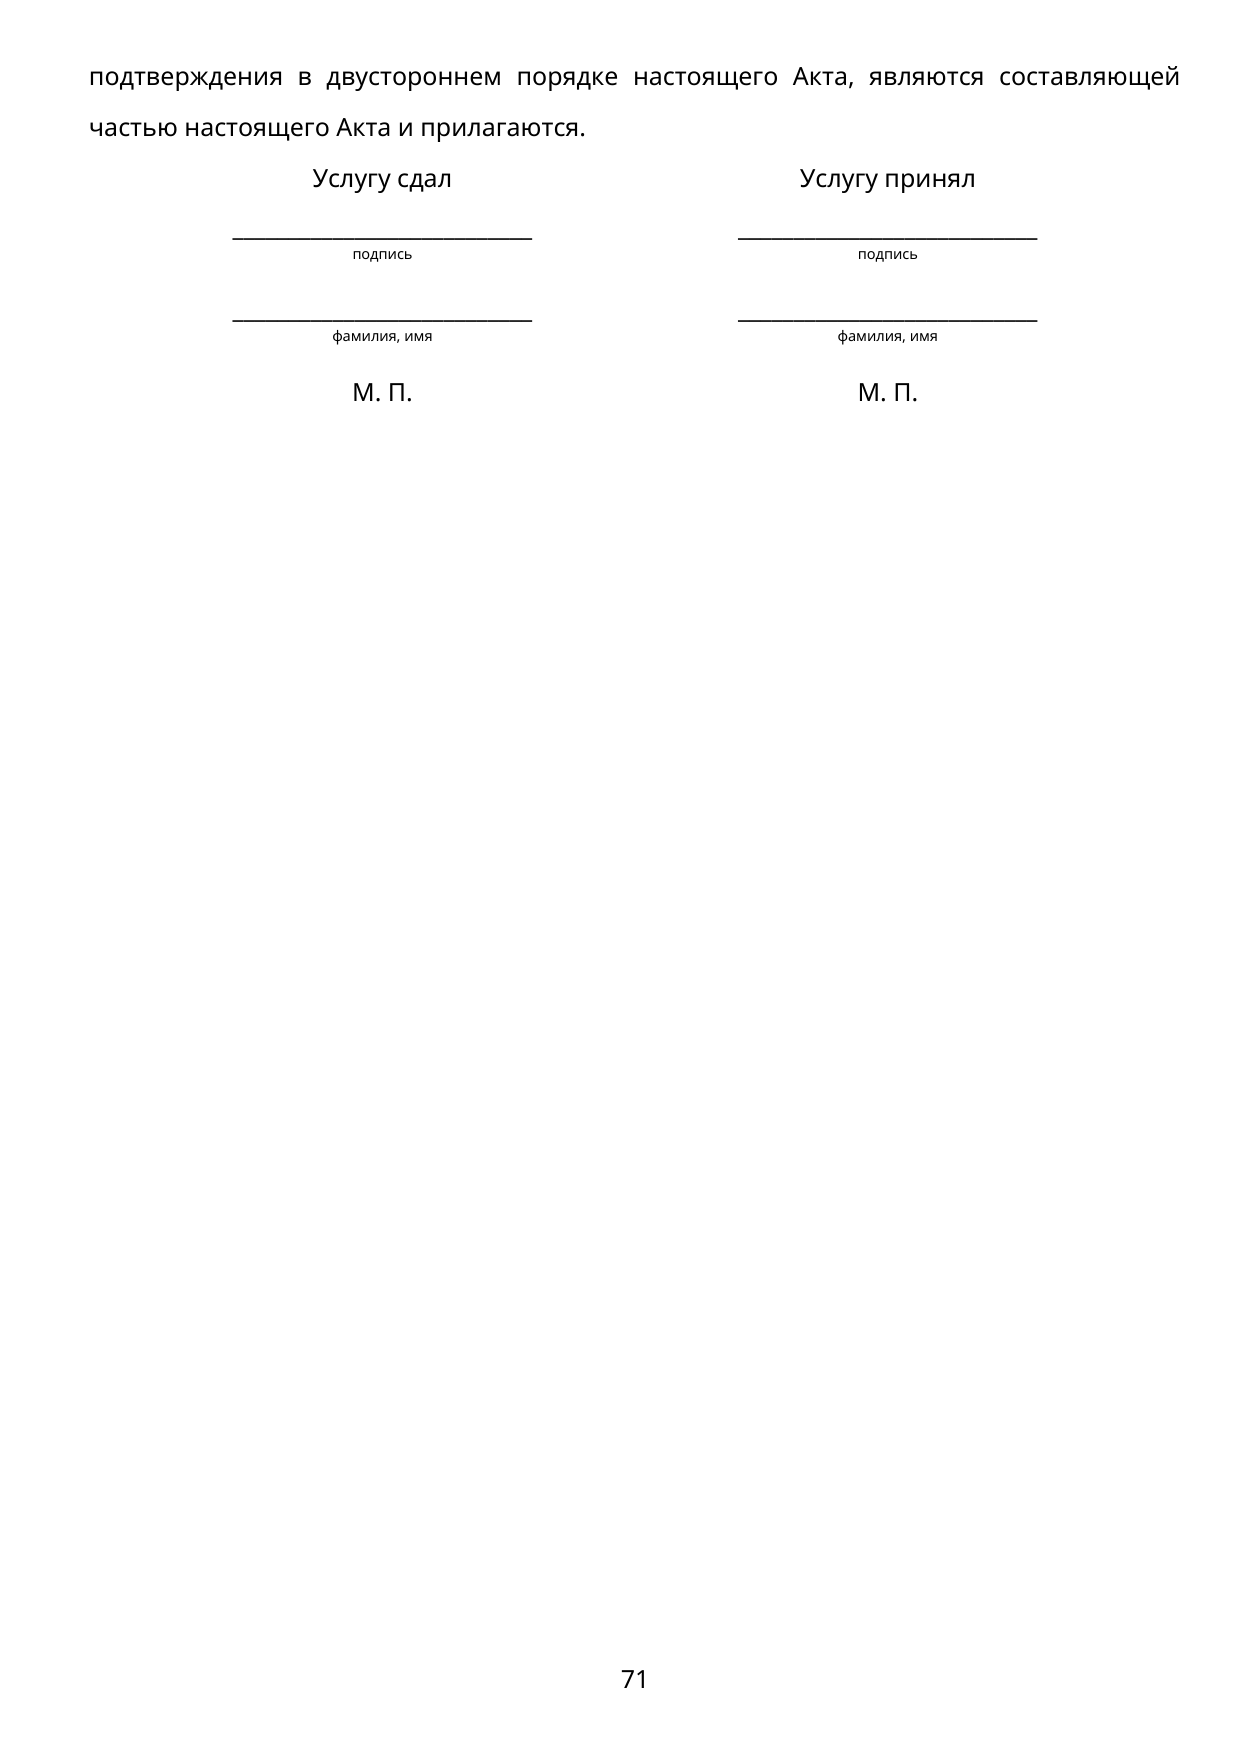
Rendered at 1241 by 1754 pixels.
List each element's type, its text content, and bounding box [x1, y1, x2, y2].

table_header Услугу сдал [130, 161, 635, 209]
table_cell М. П. [635, 374, 1140, 423]
table_cell ___________________________ фамилия, имя [635, 292, 1140, 374]
table_cell ___________________________ фамилия, имя [130, 292, 635, 374]
table_cell М. П. [130, 374, 635, 423]
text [89, 59, 1181, 144]
table_cell ___________________________ подпись [635, 210, 1140, 292]
table_cell ___________________________ подпись [130, 210, 635, 292]
table_header Услугу принял [635, 161, 1140, 209]
